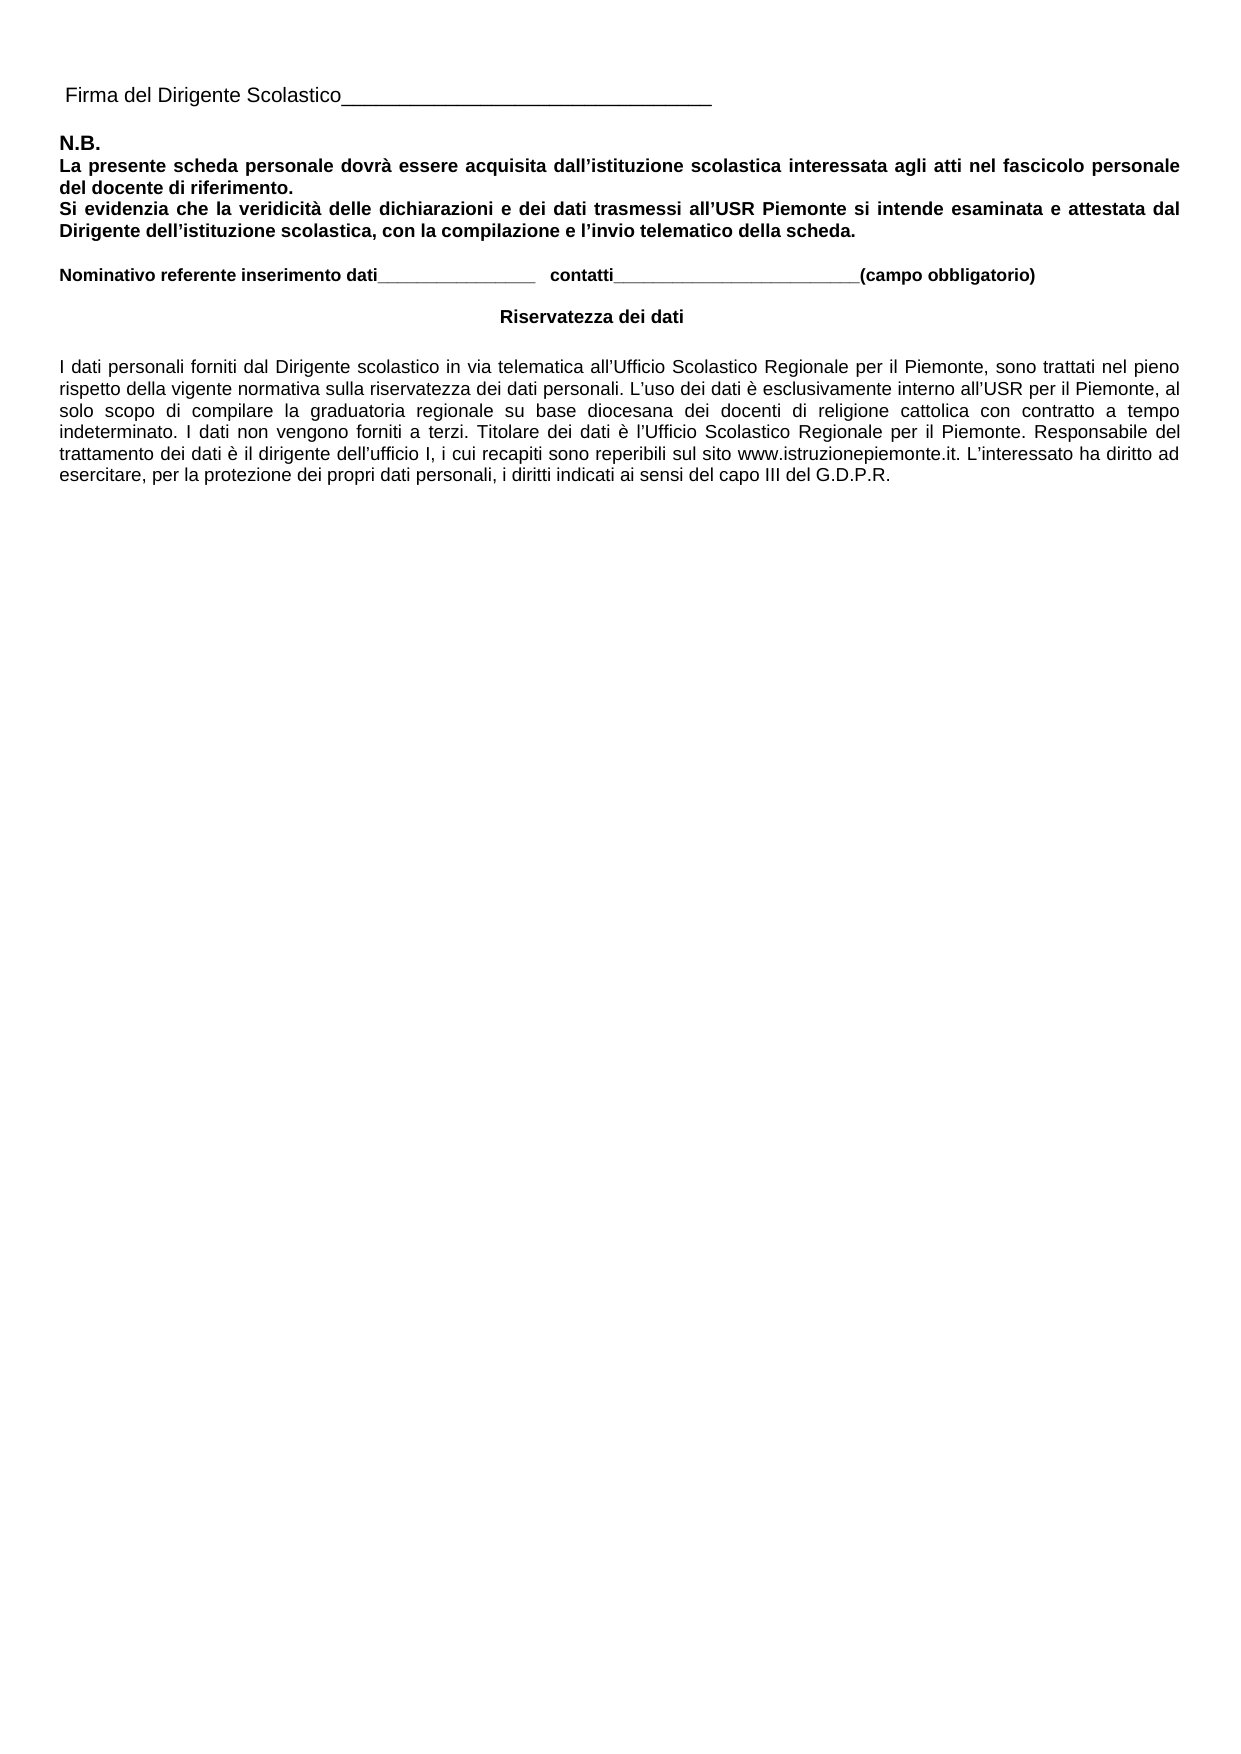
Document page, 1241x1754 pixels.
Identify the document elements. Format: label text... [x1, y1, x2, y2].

text La presente scheda personale dovrà essere acquisita dall’istituzione scolastica interessata agli atti nel fascicolo personale del docente di riferimento. [59, 155, 1181, 198]
text Si evidenzia che la veridicità delle dichiarazioni e dei dati trasmessi all’USR Piemonte si intende esaminata e attestata dal Dirigente dell’istituzione scolastica, con la compilazione e l’invio telematico della scheda. [59, 198, 1181, 241]
text I dati personali forniti dal Dirigente scolastico in via telematica all’Ufficio Scolastico Regionale per il Piemonte, sono trattati nel pieno rispetto della vigente normativa sulla riservatezza dei dati personali. L’uso dei dati è esclusivamente interno all’USR per il Piemonte, al solo scopo di compilare la graduatoria regionale su base diocesana dei docenti di religione cattolica con contratto a tempo indeterminato. I dati non vengono forniti a terzi. Titolare dei dati è l’Ufficio Scolastico Regionale per il Piemonte. Responsabile del trattamento dei dati è il dirigente dell’ufficio I, i cui recapiti sono reperibili sul sito www.istruzionepiemonte.it. L’interessato ha diritto ad esercitare, per la protezione dei propri dati personali, i diritti indicati ai sensi del capo III del G.D.P.R. [59, 356, 1181, 486]
text Firma del Dirigente Scolastico________________________________ [59, 83, 1181, 107]
text Riservatezza dei dati [59, 306, 1181, 327]
text N.B. [59, 131, 1181, 155]
text Nominativo referente inserimento dati________________ contatti_________________________(campo obbligatorio) [59, 265, 1122, 286]
